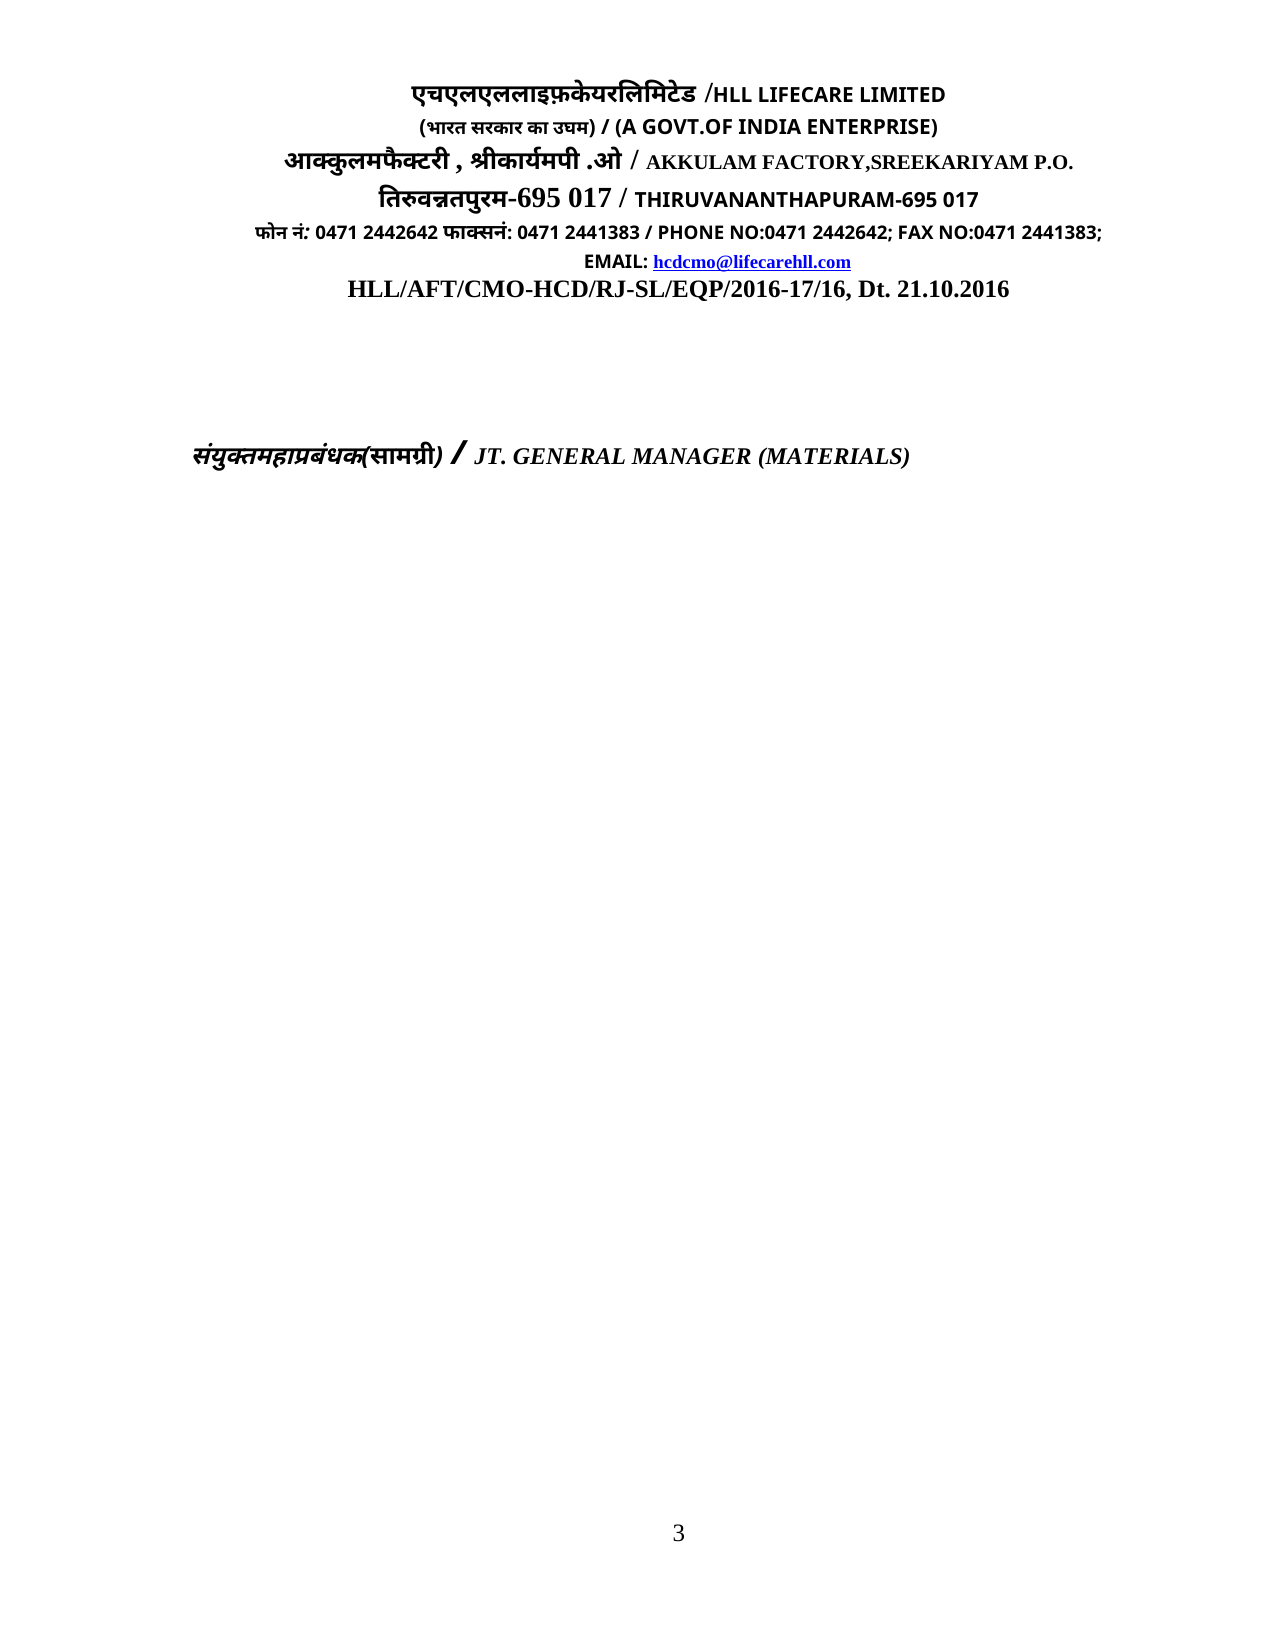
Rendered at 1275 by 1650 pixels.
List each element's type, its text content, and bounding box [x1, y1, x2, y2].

text संयुक्तमहाप्रबंधक(सामग्री) / JT. GENERAL MANAGER (MATERIALS) [131, 429, 1226, 475]
